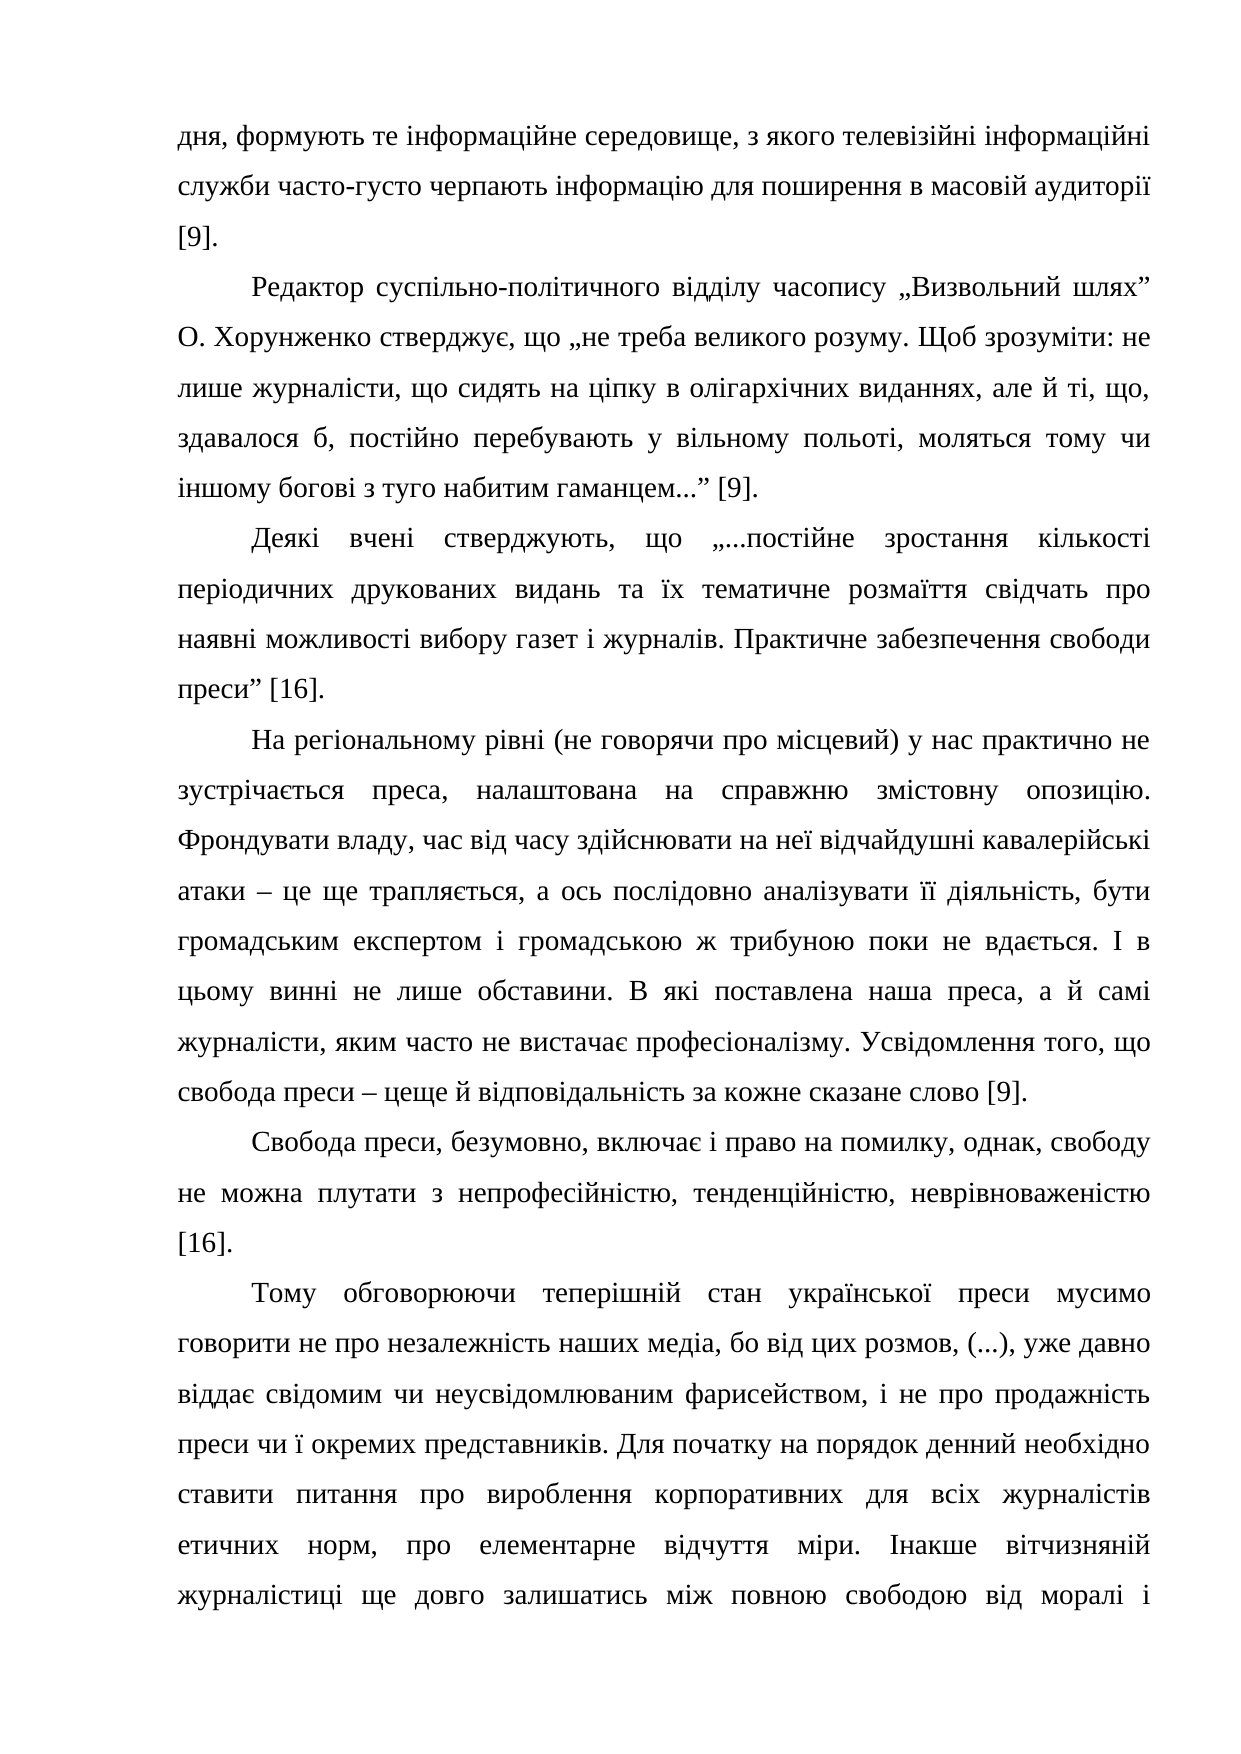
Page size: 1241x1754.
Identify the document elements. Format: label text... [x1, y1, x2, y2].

text Свобода преси, безумовно, включає і право на помилку, однак, свободу не можна плутати з непрофесійністю, тенденційністю, неврівноваженістю [16]. [177, 1124, 1152, 1258]
text Деякі вчені стверджують, що „...постійне зростання кількості періодичних друкованих видань та їх тематичне розмаїття свідчать про наявні можливості вибору газет і журналів. Практичне забезпечення свободи преси” [16]. [177, 521, 1152, 705]
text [177, 1275, 1152, 1611]
text На регіональному рівні (не говорячи про місцевий) у нас практично не зустрічається преса, налаштована на справжню змістовну опозицію. Фрондувати владу, час від часу здійснювати на неї відчайдушні кавалерійські атаки – це ще трапляється, а ось послідовно аналізувати її діяльність, бути громадським експертом і громадською ж трибуною поки не вдається. І в цьому винні не лише обставини. В які поставлена наша преса, а й самі журналісти, яким часто не вистачає професіоналізму. Усвідомлення того, що свобода преси – цеще й відповідальність за кожне сказане слово [9]. [177, 722, 1152, 1108]
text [177, 118, 1152, 252]
text Редактор суспільно-політичного відділу часопису „Визвольний шлях” О. Хорунженко стверджує, що „не треба великого розуму. Щоб зрозуміти: не лише журналісти, що сидять на ціпку в олігархічних виданнях, але й ті, що, здавалося б, постійно перебувають у вільному польоті, моляться тому чи іншому богові з туго набитим гаманцем...” [9]. [177, 269, 1152, 504]
